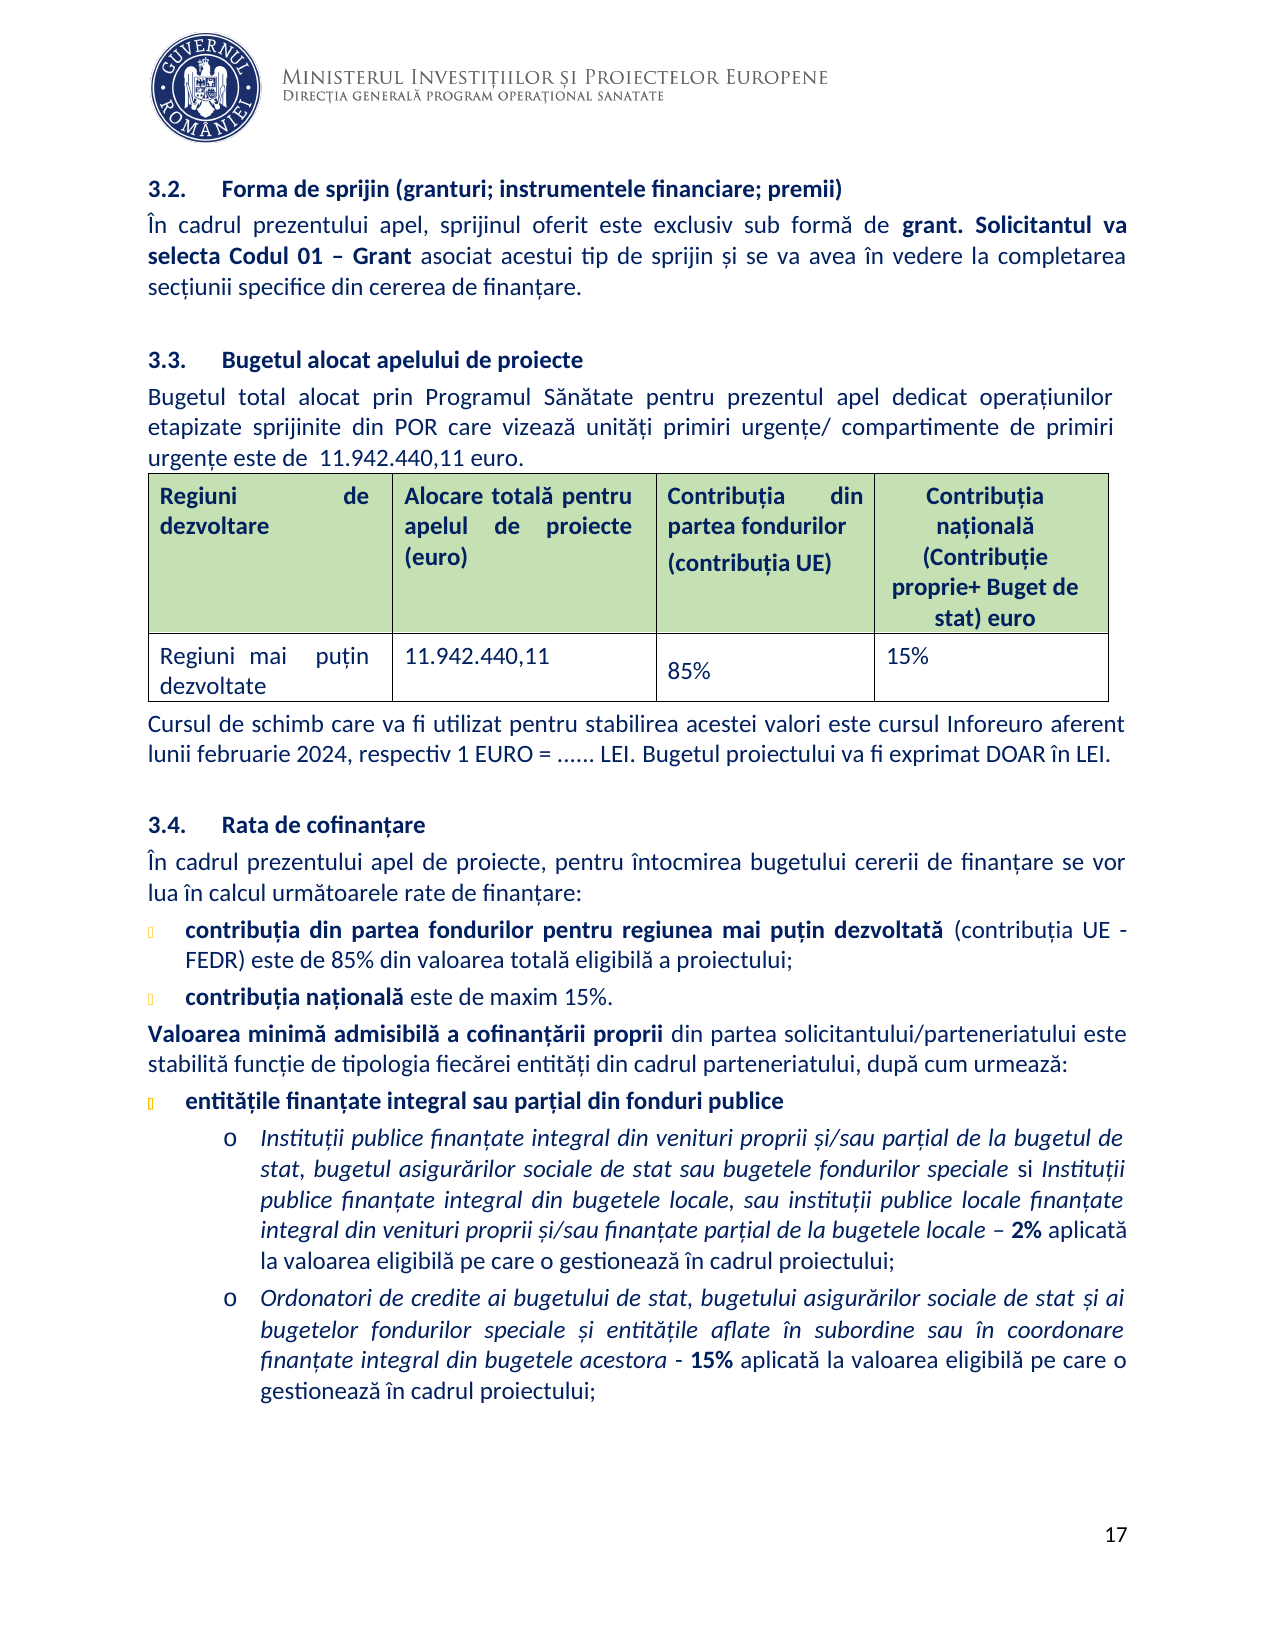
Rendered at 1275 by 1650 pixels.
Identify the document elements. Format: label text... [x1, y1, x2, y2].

list contribuția națională este de maxim 15%. [148, 981, 1127, 1012]
table_header Regiuni de dezvoltare [149, 474, 392, 632]
list Instituții publice finanţate integral din venituri proprii și/sau parțial de la bugetul de stat, bugetul asigurărilor sociale de stat sau bugetele fondurilor speciale si Instituții publice finanţate integral din bugetele locale, sau instituții publice locale finanțate integral din venituri proprii și/sau finanțate parțial de la bugetele locale – 2% aplicată la valoarea eligibilă pe care o gestionează în cadrul proiectului; [223, 1122, 1127, 1276]
picture [147, 29, 852, 145]
text Cursul de schimb care va fi utilizat pentru stabilirea acestei valori este cursul Inforeuro aferent lunii februarie 2024, respectiv 1 EURO = ...... LEI. Bugetul proiectului va fi exprimat DOAR în LEI. [148, 708, 1127, 769]
table_header Contribuția națională (Contribuție proprie+ Buget de stat) euro [875, 474, 1108, 632]
list Rata de cofinanțare [148, 810, 1127, 840]
table_header Alocare totală pentru apelul de proiecte (euro) [393, 474, 656, 632]
list Forma de sprijin (granturi; instrumentele financiare; premii) [148, 173, 1127, 203]
table_cell 85% [657, 634, 874, 701]
text În cadrul prezentului apel de proiecte, pentru întocmirea bugetului cererii de finanțare se vor lua în calcul următoarele rate de finanțare: [148, 846, 1127, 907]
list entitățile finanțate integral sau parțial din fonduri publice [148, 1085, 1127, 1116]
text Bugetul total alocat prin Programul Sănătate pentru prezentul apel dedicat operațiunilor etapizate sprijinite din POR care vizează unități primiri urgențe/ compartimente de primiri urgențe este de 11.942.440,11 euro. [148, 381, 1115, 473]
list Ordonatori de credite ai bugetului de stat, bugetului asigurărilor sociale de stat şi ai bugetelor fondurilor speciale și entitățile aflate în subordine sau în coordonare finanţate integral din bugetele acestora - 15% aplicată la valoarea eligibilă pe care o gestionează în cadrul proiectului; [223, 1282, 1127, 1405]
text În cadrul prezentului apel, sprijinul oferit este exclusiv sub formă de grant. Solicitantul va selecta Codul 01 – Grant asociat acestui tip de sprijin și se va avea în vedere la completarea secțiunii specifice din cererea de finanțare. [148, 210, 1127, 301]
table_cell 15% [875, 634, 1108, 701]
table_header Contribuția din partea fondurilor (contribuția UE) [657, 474, 874, 632]
table_cell 11.942.440,11 [393, 634, 656, 701]
list contribuția din partea fondurilor pentru regiunea mai puțin dezvoltată (contribuția UE - FEDR) este de 85% din valoarea totală eligibilă a proiectului; [148, 914, 1127, 975]
list Bugetul alocat apelului de proiecte [148, 344, 1127, 375]
table_cell Regiuni mai puțin dezvoltate [149, 634, 392, 701]
text Valoarea minimă admisibilă a cofinanțării proprii din partea solicitantului/parteneriatului este stabilită funcție de tipologia fiecărei entități din cadrul parteneriatului, după cum urmează: [148, 1018, 1127, 1079]
